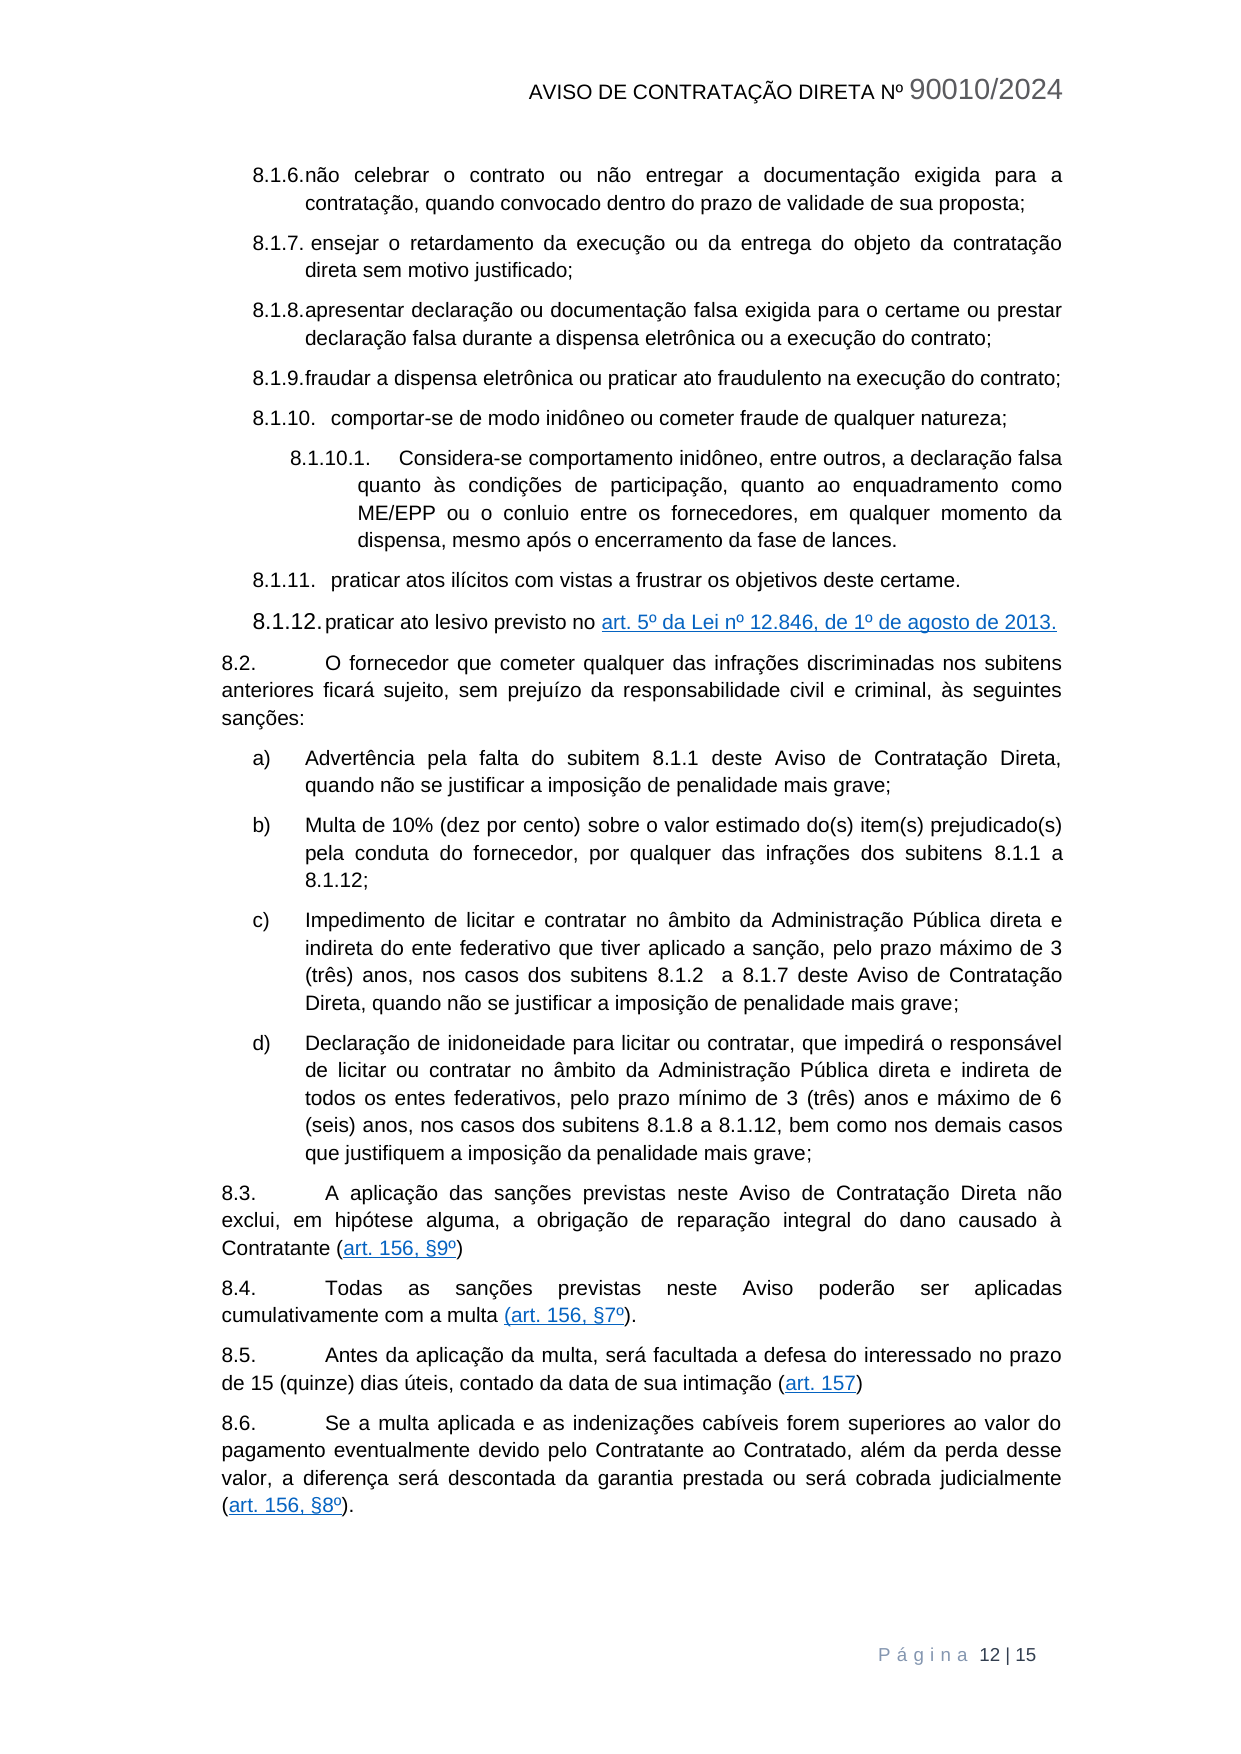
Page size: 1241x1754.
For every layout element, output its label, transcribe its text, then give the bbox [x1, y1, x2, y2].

list O fornecedor que cometer qualquer das infrações discriminadas nos subitens anteriores ficará sujeito, sem prejuízo da responsabilidade civil e criminal, às seguintes sanções: [221, 651, 1063, 729]
list Multa de 10% (dez por cento) sobre o valor estimado do(s) item(s) prejudicado(s) pela conduta do fornecedor, por qualquer das infrações dos subitens 8.1.1 a 8.1.12; [252, 813, 1063, 892]
list Todas as sanções previstas neste Aviso poderão ser aplicadas cumulativamente com a multa (art. 156, §7º). [221, 1276, 1063, 1327]
list comportar-se de modo inidôneo ou cometer fraude de qualquer natureza; [252, 405, 1063, 429]
list A aplicação das sanções previstas neste Aviso de Contratação Direta não exclui, em hipótese alguma, a obrigação de reparação integral do dano causado à Contratante (art. 156, §9º) [221, 1181, 1063, 1259]
list Advertência pela falta do subitem 8.1.1 deste Aviso de Contratação Direta, quando não se justificar a imposição de penalidade mais grave; [252, 746, 1063, 797]
list Se a multa aplicada e as indenizações cabíveis forem superiores ao valor do pagamento eventualmente devido pelo Contratante ao Contratado, além da perda desse valor, a diferença será descontada da garantia prestada ou será cobrada judicialmente (art. 156, §8º). [221, 1411, 1063, 1517]
list Declaração de inidoneidade para licitar ou contratar, que impedirá o responsável de licitar ou contratar no âmbito da Administração Pública direta e indireta de todos os entes federativos, pelo prazo mínimo de 3 (três) anos e máximo de 6 (seis) anos, nos casos dos subitens 8.1.8 a 8.1.12, bem como nos demais casos que justifiquem a imposição da penalidade mais grave; [252, 1031, 1063, 1164]
list Antes da aplicação da multa, será facultada a defesa do interessado no prazo de 15 (quinze) dias úteis, contado da data de sua intimação (art. 157) [221, 1343, 1063, 1394]
list praticar ato lesivo previsto no art. 5º da Lei nº 12.846, de 1º de agosto de 2013. [252, 608, 1063, 634]
list fraudar a dispensa eletrônica ou praticar ato fraudulento na execução do contrato; [252, 365, 1063, 389]
list Considera-se comportamento inidôneo, entre outros, a declaração falsa quanto às condições de participação, quanto ao enquadramento como ME/EPP ou o conluio entre os fornecedores, em qualquer momento da dispensa, mesmo após o encerramento da fase de lances. [290, 445, 1063, 552]
list Impedimento de licitar e contratar no âmbito da Administração Pública direta e indireta do ente federativo que tiver aplicado a sanção, pelo prazo máximo de 3 (três) anos, nos casos dos subitens 8.1.2 a 8.1.7 deste Aviso de Contratação Direta, quando não se justificar a imposição de penalidade mais grave; [252, 908, 1063, 1014]
list praticar atos ilícitos com vistas a frustrar os objetivos deste certame. [252, 568, 1063, 592]
list apresentar declaração ou documentação falsa exigida para o certame ou prestar declaração falsa durante a dispensa eletrônica ou a execução do contrato; [252, 298, 1063, 349]
list não celebrar o contrato ou não entregar a documentação exigida para a contratação, quando convocado dentro do prazo de validade de sua proposta; [252, 163, 1063, 214]
list ensejar o retardamento da execução ou da entrega do objeto da contratação direta sem motivo justificado; [252, 230, 1063, 282]
